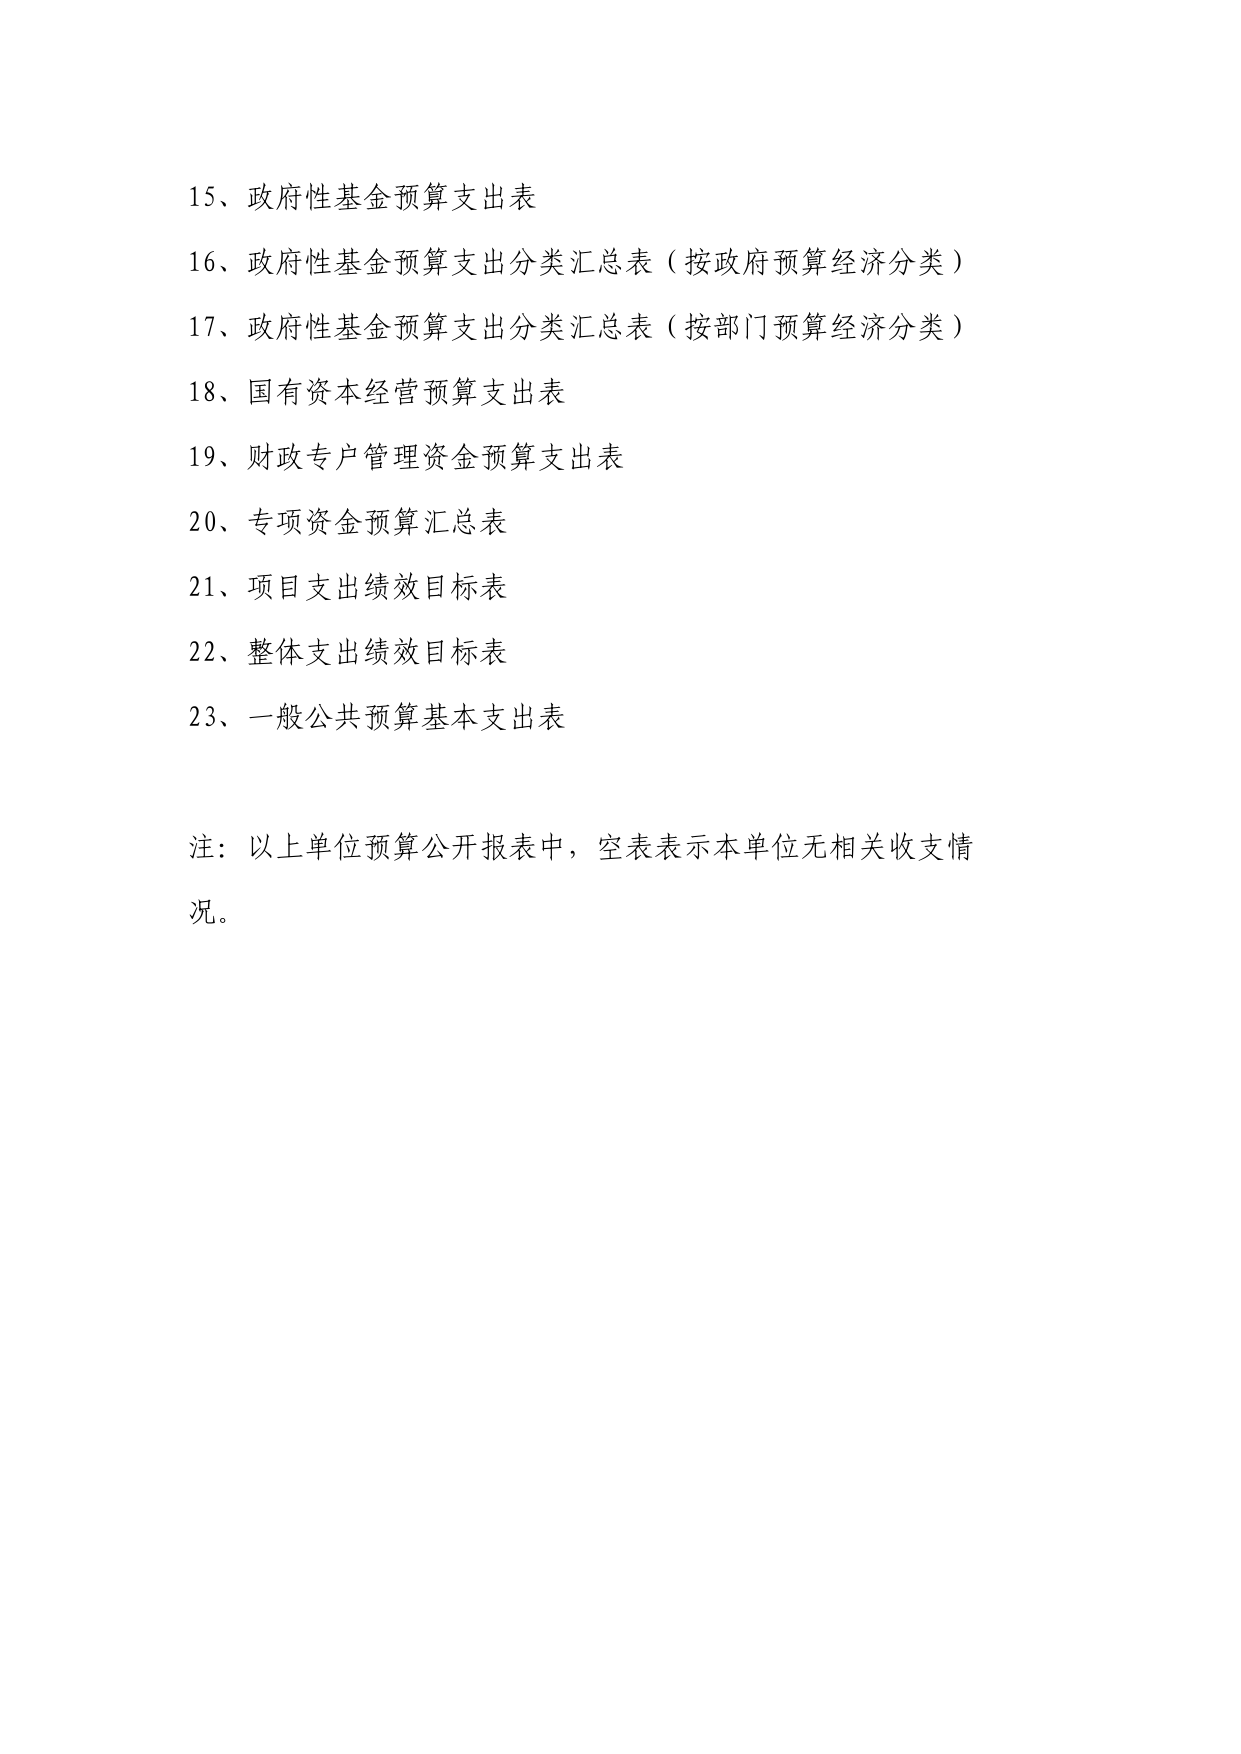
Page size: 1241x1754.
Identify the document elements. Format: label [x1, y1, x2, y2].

table_cell [176, 162, 1041, 942]
